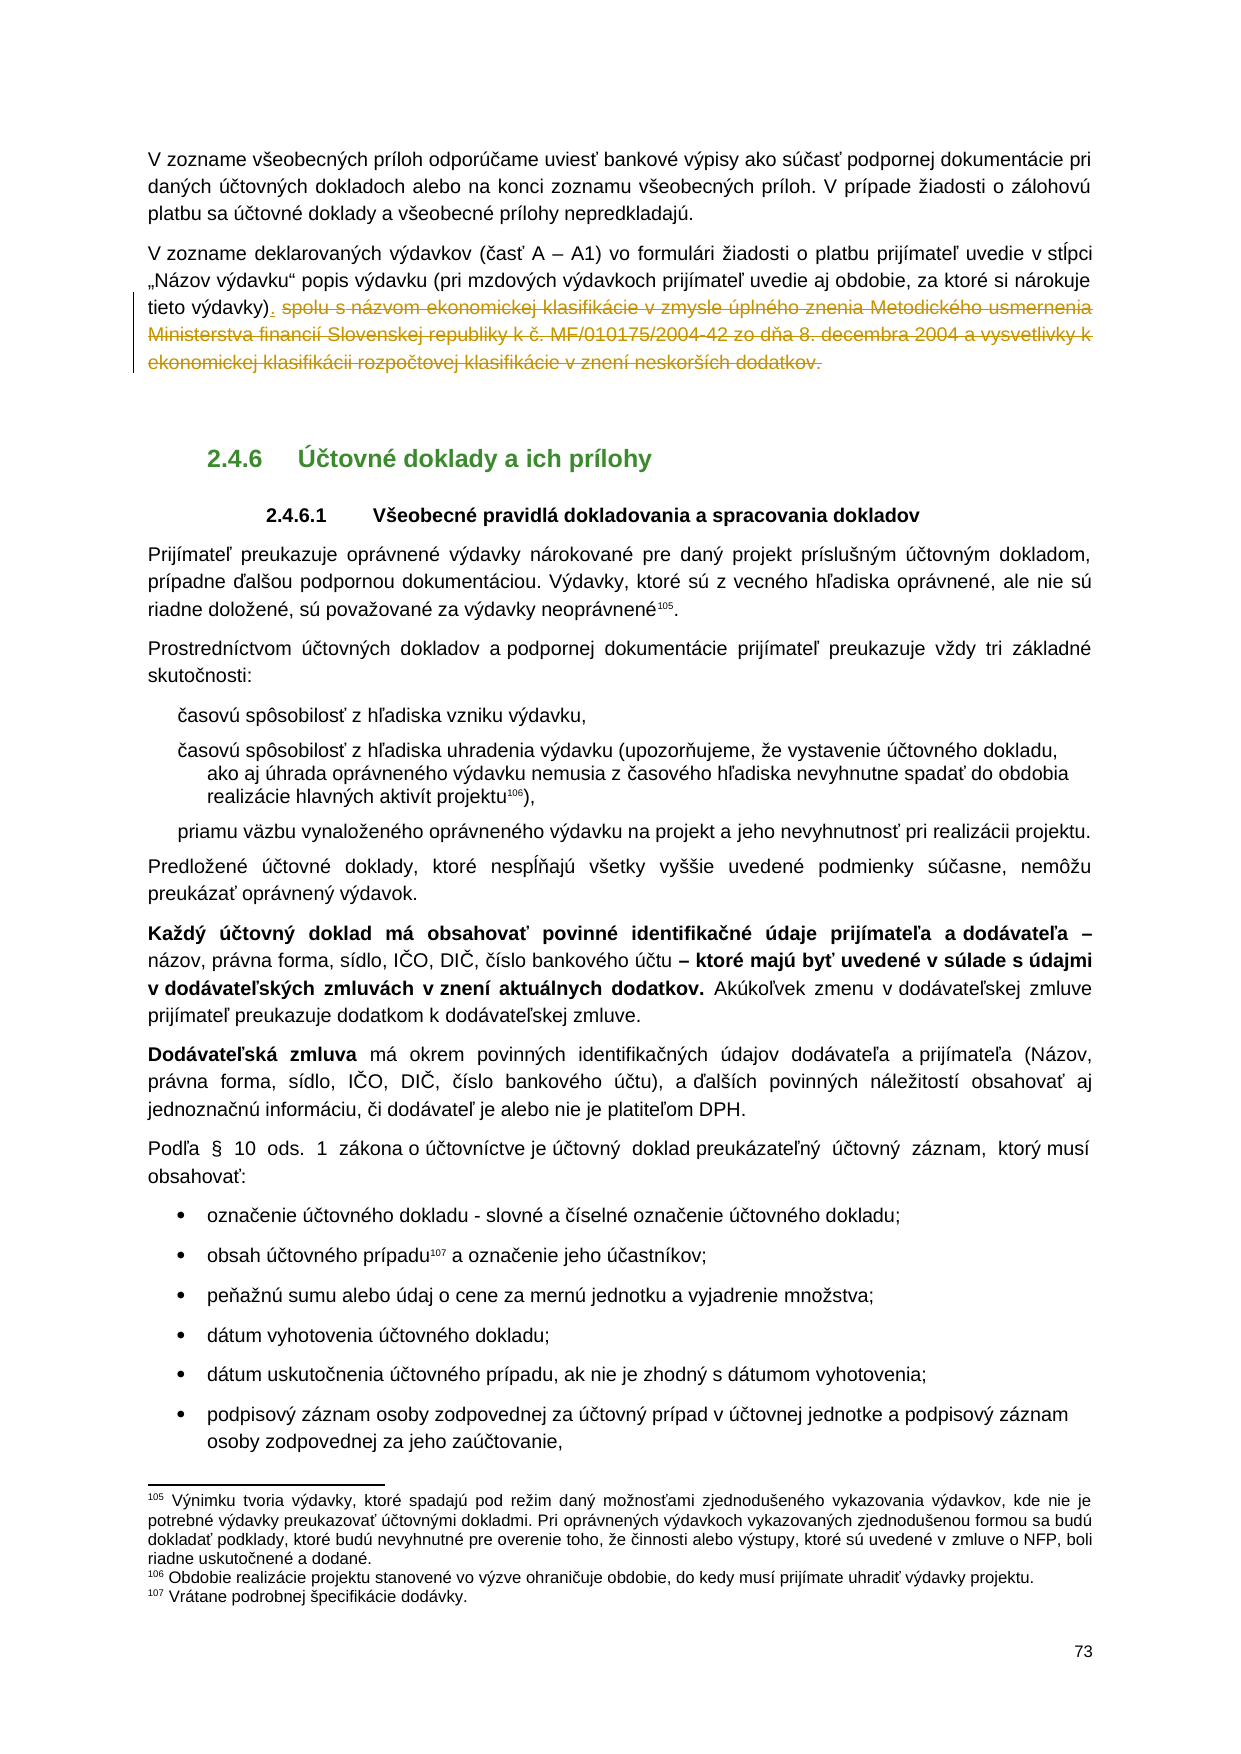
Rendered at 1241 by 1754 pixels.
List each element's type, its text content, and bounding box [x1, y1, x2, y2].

text V zozname všeobecných príloh odporúčame uviesť bankové výpisy ako súčasť podpornej dokumentácie pri daných účtovných dokladoch alebo na konci zoznamu všeobecných príloh. V prípade žiadosti o zálohovú platbu sa účtovné doklady a všeobecné prílohy nepredkladajú. [148, 148, 1092, 225]
text Dodávateľská zmluva má okrem povinných identifikačných údajov dodávateľa a prijímateľa (Názov, právna forma, sídlo, IČO, DIČ, číslo bankového účtu), a ďalších povinných náležitostí obsahovať aj jednoznačnú informáciu, či dodávateľ je alebo nie je platiteľom DPH. [148, 1043, 1092, 1120]
text časovú spôsobilosť z hľadiska vzniku výdavku, [177, 704, 1092, 727]
text časovú spôsobilosť z hľadiska uhradenia výdavku (upozorňujeme, že vystavenie účtovného dokladu, ako aj úhrada oprávneného výdavku nemusia z časového hľadiska nevyhnutne spadať do obdobia realizácie hlavných aktivít projektu), [177, 739, 1092, 807]
text Prijímateľ preukazuje oprávnené výdavky nárokované pre daný projekt príslušným účtovným dokladom, prípadne ďalšou podpornou dokumentáciou. Výdavky, ktoré sú z vecného hľadiska oprávnené, ale nie sú riadne doložené, sú považované za výdavky neoprávnené. [148, 543, 1092, 620]
subtitle Všeobecné pravidlá dokladovania a spracovania dokladov [266, 503, 1092, 526]
text Predložené účtovné doklady, ktoré nespĺňajú všetky vyššie uvedené podmienky súčasne, nemôžu preukázať oprávnený výdavok. [148, 855, 1092, 905]
text podpisový záznam osoby zodpovednej za účtovný prípad v účtovnej jednotke a podpisový záznam osoby zodpovednej za jeho zaúčtovanie, [177, 1403, 1092, 1453]
subtitle Účtovné doklady a ich prílohy [207, 444, 1092, 473]
text peňažnú sumu alebo údaj o cene za mernú jednotku a vyjadrenie množstva; [177, 1284, 1092, 1307]
text Podľa § 10 ods. 1 zákona o účtovníctve je účtovný doklad preukázateľný účtovný záznam, ktorý musí obsahovať: [148, 1137, 1092, 1187]
text Každý účtovný doklad má obsahovať povinné identifikačné údaje prijímateľa a dodávateľa – názov, právna forma, sídlo, IČO, DIČ, číslo bankového účtu – ktoré majú byť uvedené v súlade s údajmi v dodávateľských zmluvách v znení aktuálnych dodatkov. Akúkoľvek zmenu v dodávateľskej zmluve prijímateľ preukazuje dodatkom k dodávateľskej zmluve. [148, 922, 1092, 1026]
text dátum uskutočnenia účtovného prípadu, ak nie je zhodný s dátumom vyhotovenia; [177, 1363, 1092, 1386]
text V zozname deklarovaných výdavkov (časť A – A1) vo formulári žiadosti o platbu prijímateľ uvedie v stĺpci „Názov výdavku“ popis výdavku (pri mzdových výdavkoch prijímateľ uvedie aj obdobie, za ktoré si nárokuje tieto výdavky) [148, 337, 1092, 373]
text označenie účtovného dokladu - slovné a číselné označenie účtovného dokladu; [177, 1204, 1092, 1227]
text obsah účtovného prípadu a označenie jeho účastníkov; [177, 1244, 1092, 1267]
text Prostredníctvom účtovných dokladov a podpornej dokumentácie prijímateľ preukazuje vždy tri základné skutočnosti: [148, 637, 1092, 687]
text dátum vyhotovenia účtovného dokladu; [177, 1323, 1092, 1346]
text priamu väzbu vynaloženého oprávneného výdavku na projekt a jeho nevyhnutnosť pri realizácii projektu. [177, 820, 1092, 843]
text V zozname deklarovaných výdavkov (časť A – A1) vo formulári žiadosti o platbu prijímateľ uvedie v stĺpci „Názov výdavku“ popis výdavku (pri mzdových výdavkoch prijímateľ uvedie aj obdobie, za ktoré si nárokuje tieto výdavky) [148, 242, 1092, 336]
